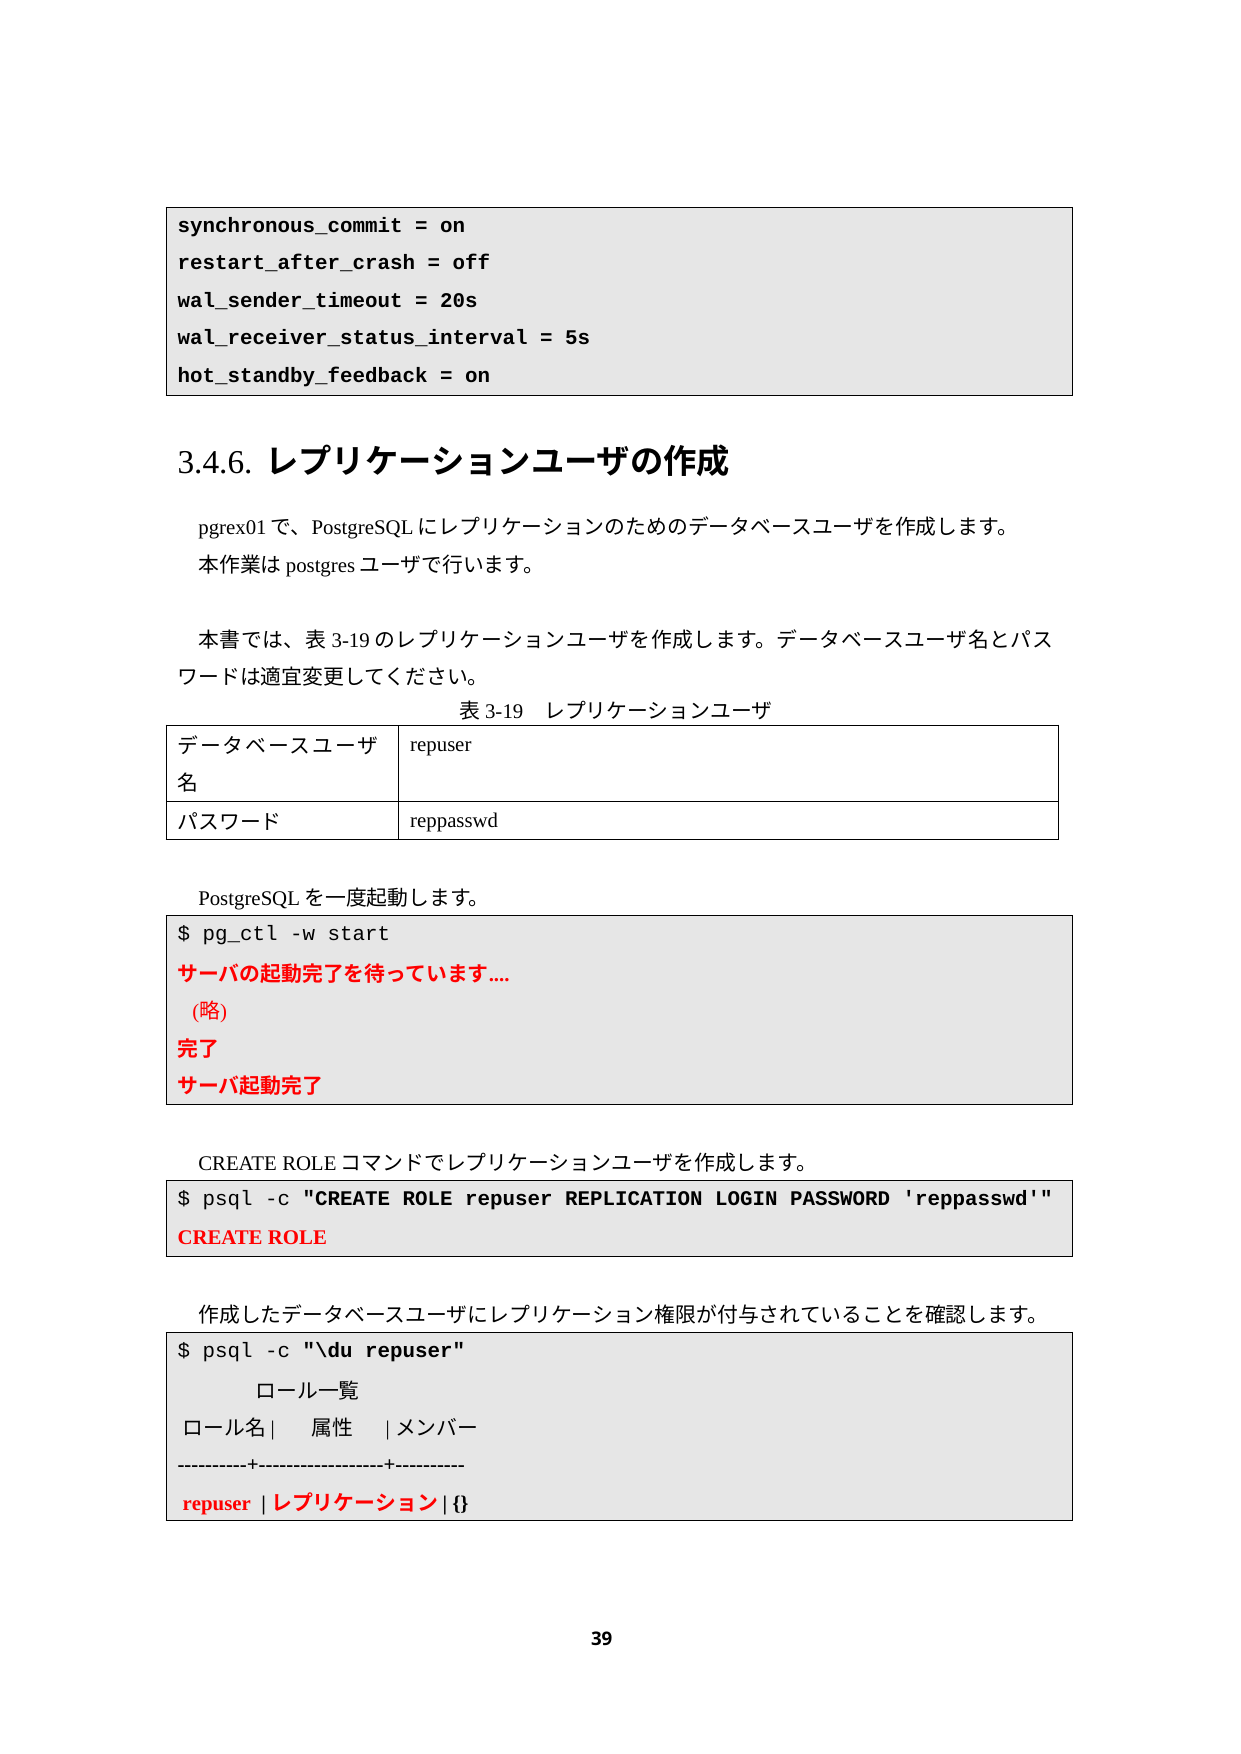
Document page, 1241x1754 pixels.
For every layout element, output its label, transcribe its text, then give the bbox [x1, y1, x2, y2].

text PostgreSQLを一度起動します。 [177, 878, 1054, 915]
table_header $ psql -c "\du repuser" ロール一覧 ロール名 | 属性 | メンバー ----------+------------------+---------- repuser | レプリケーション | {} [167, 1333, 1072, 1520]
table_cell パスワード [167, 802, 398, 839]
text pgrex01で、PostgreSQLにレプリケーションのためのデータベースユーザを作成します。 [177, 507, 1054, 544]
table_header repuser [399, 726, 1058, 801]
table_header データベースユーザ名 [167, 726, 398, 801]
text 作成したデータベースユーザにレプリケーション権限が付与されていることを確認します。 [177, 1294, 1054, 1332]
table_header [167, 208, 1072, 395]
subtitle レプリケーションユーザの作成 [177, 421, 1063, 496]
table_header $ pg_ctl -w start サーバの起動完了を待っています.... (略) 完了 サーバ起動完了 [167, 916, 1072, 1104]
text CREATE ROLEコマンドでレプリケーションユーザを作成します。 [177, 1142, 1054, 1180]
text 本作業はpostgresユーザで行います。 [177, 544, 1054, 582]
table_header $ psql -c "CREATE ROLE repuser REPLICATION LOGIN PASSWORD 'reppasswd'" CREATE ROLE [167, 1181, 1072, 1256]
table_cell reppasswd [399, 802, 1058, 839]
